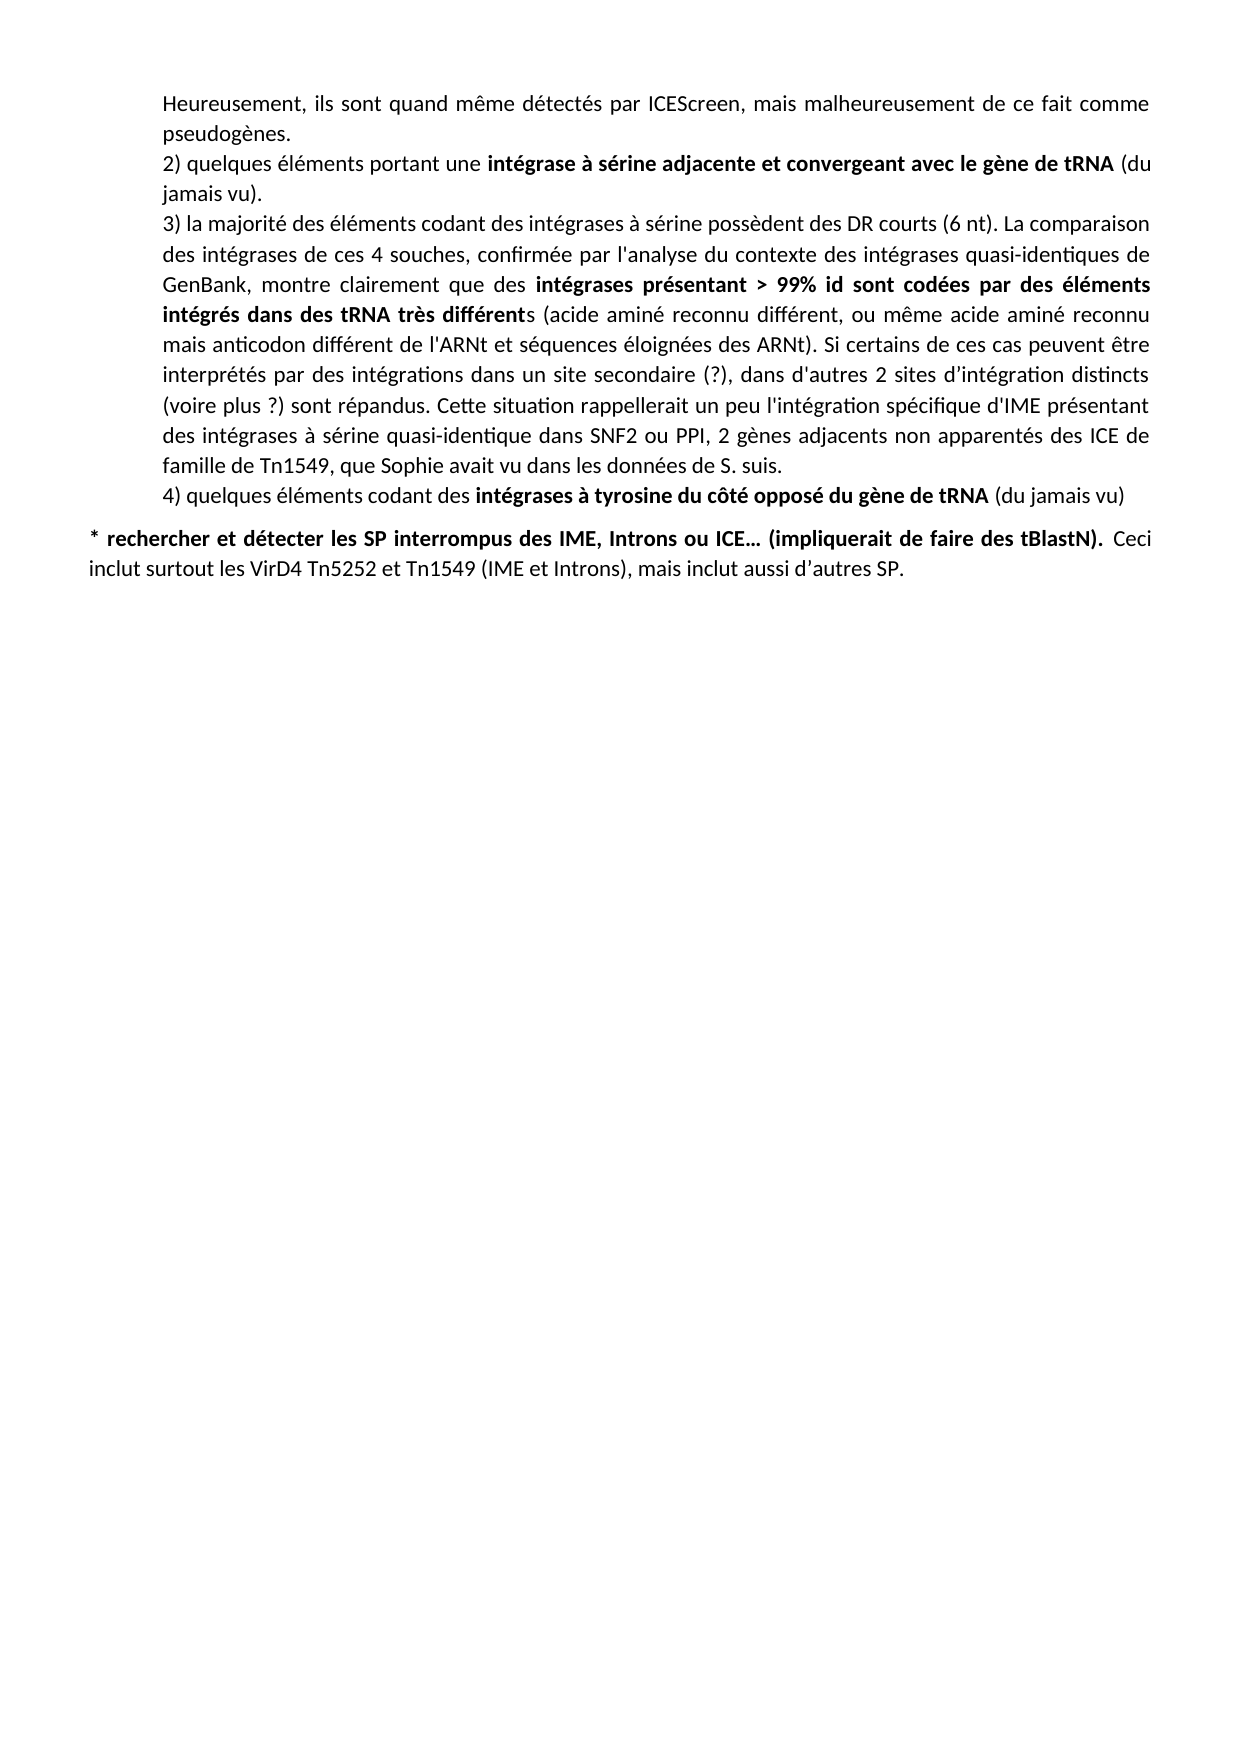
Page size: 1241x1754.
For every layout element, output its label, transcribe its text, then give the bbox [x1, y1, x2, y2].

text 3) la majorité des éléments codant des intégrases à sérine possèdent des DR courts (6 nt). La comparaison des intégrases de ces 4 souches, confirmée par l'analyse du contexte des intégrases quasi-identiques de GenBank, montre clairement que des intégrases présentant > 99% id sont codées par des éléments intégrés dans des tRNA très différents (acide aminé reconnu différent, ou même acide aminé reconnu mais anticodon différent de l'ARNt et séquences éloignées des ARNt). Si certains de ces cas peuvent être interprétés par des intégrations dans un site secondaire (?), dans d'autres 2 sites d’intégration distincts (voire plus ?) sont répandus. Cette situation rappellerait un peu l'intégration spécifique d'IME présentant des intégrases à sérine quasi-identique dans SNF2 ou PPI, 2 gènes adjacents non apparentés des ICE de famille de Tn1549, que Sophie avait vu dans les données de S. suis. [162, 209, 1152, 479]
text 4) quelques éléments codant des intégrases à tyrosine du côté opposé du gène de tRNA (du jamais vu) [162, 481, 1152, 509]
text * rechercher et détecter les SP interrompus des IME, Introns ou ICE… (impliquerait de faire des tBlastN). Ceci inclut surtout les VirD4 Tn5252 et Tn1549 (IME et Introns), mais inclut aussi d’autres SP. [89, 524, 1152, 582]
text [162, 89, 1152, 147]
text 2) quelques éléments portant une intégrase à sérine adjacente et convergeant avec le gène de tRNA (du jamais vu). [162, 149, 1152, 207]
